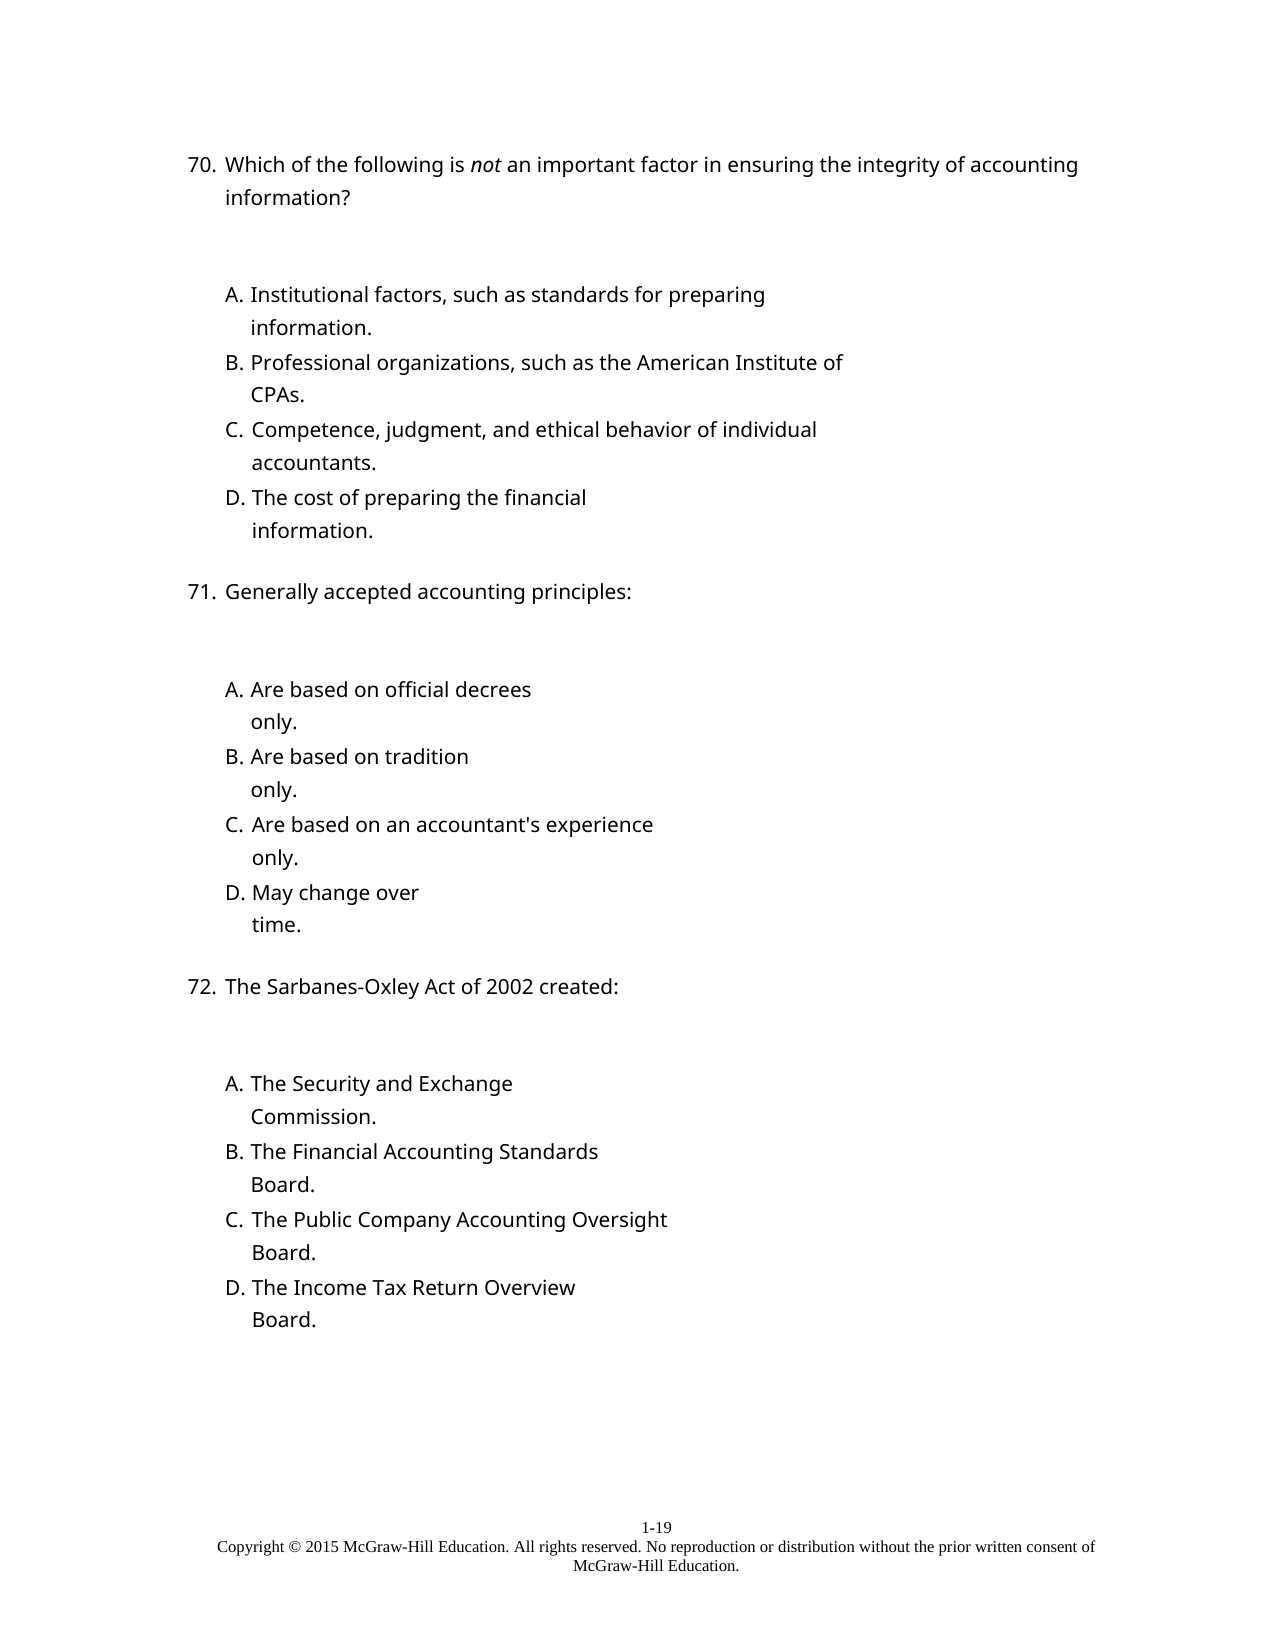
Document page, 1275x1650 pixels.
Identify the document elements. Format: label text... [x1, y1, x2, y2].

table_header 72. [188, 972, 225, 1338]
table_header The Sarbanes-Oxley Act of 2002 created: [225, 972, 1125, 1338]
table_header 71. [188, 578, 225, 943]
table_header Generally accepted accounting principles: [225, 578, 1125, 943]
table_header 70. [188, 150, 225, 548]
table_header Which of the following is not an important factor in ensuring the integrity of accounting information? [225, 150, 1125, 548]
